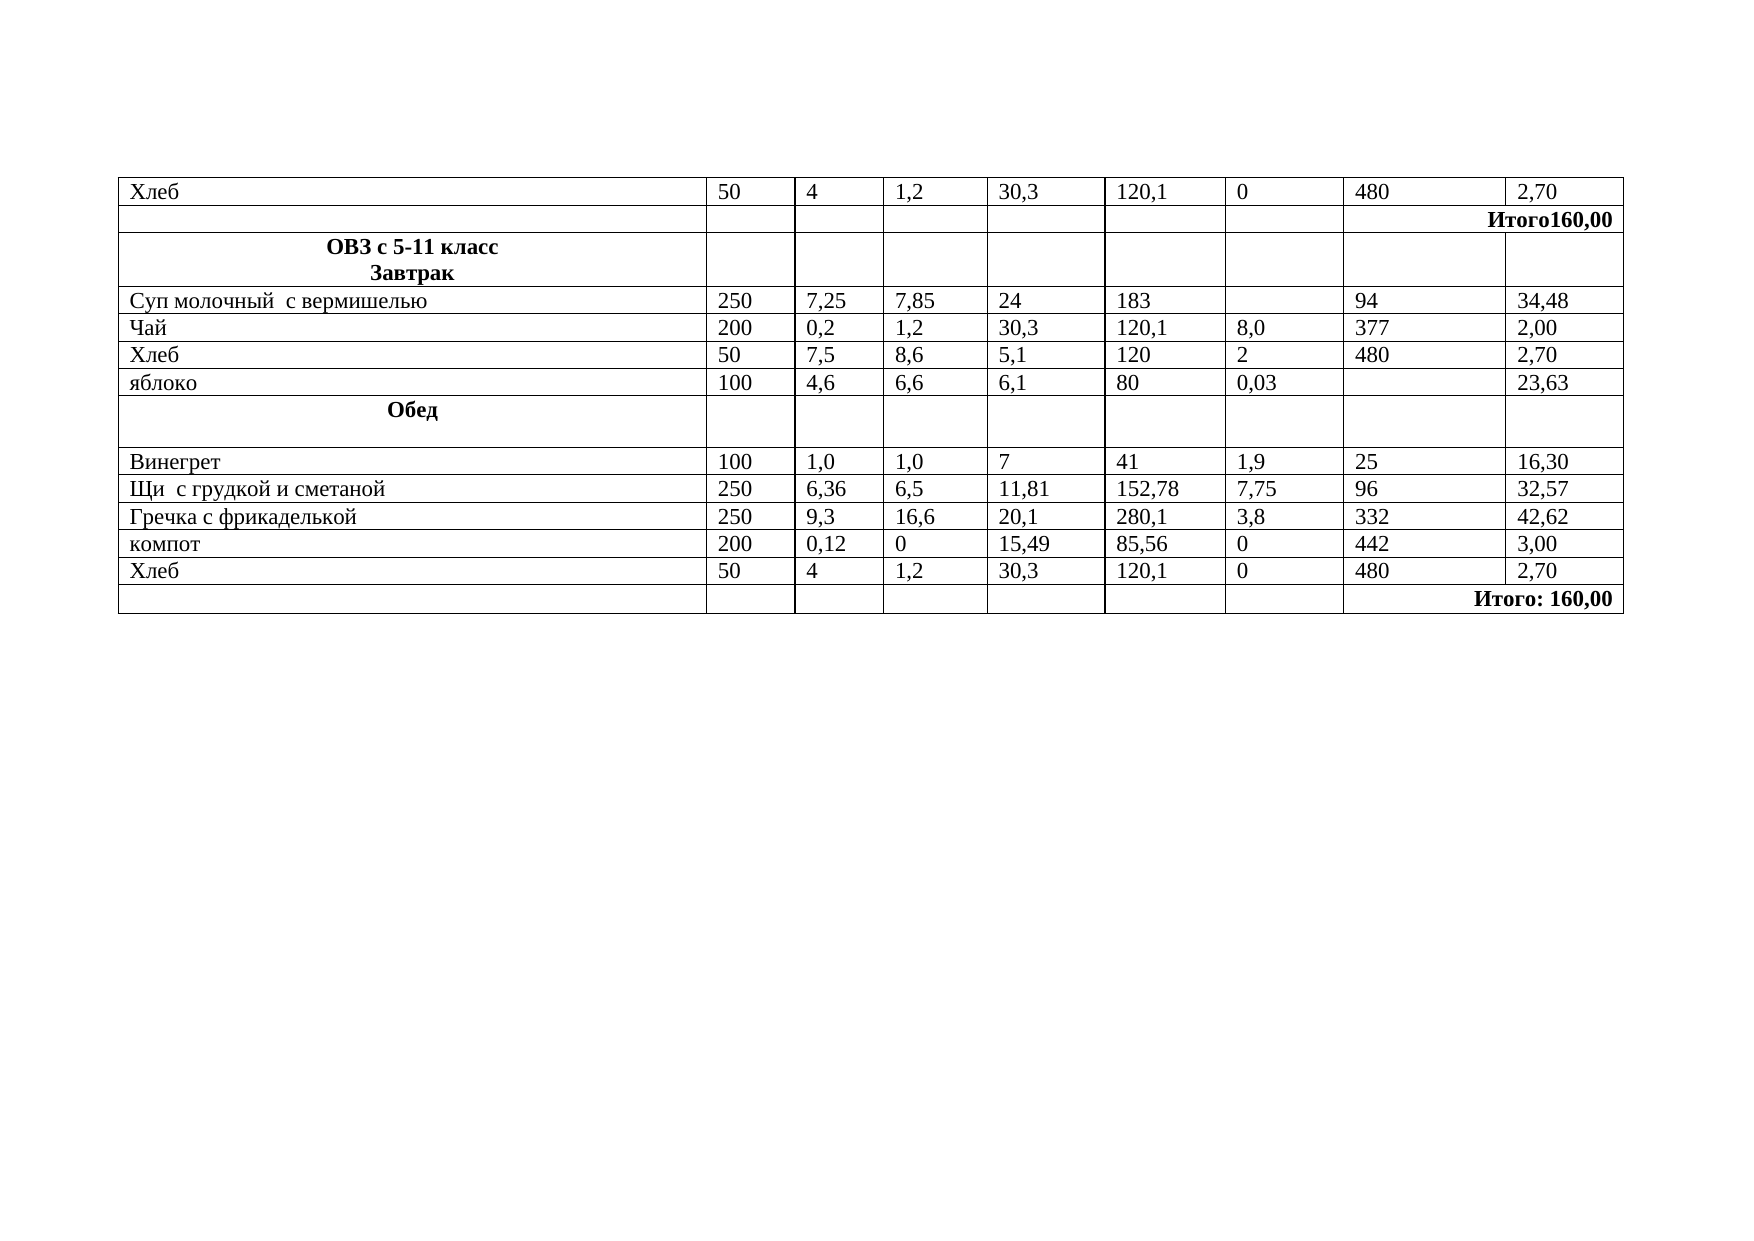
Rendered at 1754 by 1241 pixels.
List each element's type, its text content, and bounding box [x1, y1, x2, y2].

table_cell компот [119, 530, 706, 557]
table_cell яблоко [119, 369, 706, 395]
table_cell 120,1 [1106, 314, 1225, 341]
table_cell Хлеб [119, 558, 706, 584]
table_cell Хлеб [119, 342, 706, 368]
table_cell 2,00 [1506, 314, 1623, 341]
table_cell [707, 396, 794, 447]
table_cell 4 [796, 558, 883, 584]
table_cell 0,2 [796, 314, 883, 341]
table_cell 250 [707, 503, 794, 529]
table_cell [1106, 585, 1225, 613]
table_cell [1506, 233, 1623, 286]
table_cell 100 [707, 369, 794, 395]
table_cell [1344, 233, 1505, 286]
table_cell 6,6 [884, 369, 987, 395]
table_cell [796, 206, 883, 232]
table_cell Хлеб [119, 178, 706, 204]
table_cell 480 [1344, 178, 1505, 204]
table_cell 152,78 [1106, 475, 1225, 502]
table_cell [884, 233, 987, 286]
table_cell 2,70 [1506, 178, 1623, 204]
table_cell 6,1 [988, 369, 1104, 395]
table_cell [884, 585, 987, 613]
table_cell 377 [1344, 314, 1505, 341]
table_cell Гречка с фрикаделькой [119, 503, 706, 529]
table_cell 1,2 [884, 178, 987, 204]
table_cell Щи с грудкой и сметаной [119, 475, 706, 502]
table_cell 200 [707, 314, 794, 341]
table_cell 250 [707, 287, 794, 313]
table_cell 6,36 [796, 475, 883, 502]
table_cell 3,00 [1506, 530, 1623, 557]
table_cell Итого: 160,00 [1344, 585, 1623, 613]
table_cell 94 [1344, 287, 1505, 313]
table_cell 0 [884, 530, 987, 557]
table_cell 1,0 [884, 448, 987, 474]
table_cell 250 [707, 475, 794, 502]
table_cell 7,5 [796, 342, 883, 368]
table_cell 50 [707, 178, 794, 204]
table_cell Суп молочный с вермишелью [119, 287, 706, 313]
table_cell [707, 233, 794, 286]
table_cell 0,03 [1226, 369, 1343, 395]
table_cell 11,81 [988, 475, 1104, 502]
table_cell [1106, 233, 1225, 286]
table_cell 1,2 [884, 314, 987, 341]
table_cell 2,70 [1506, 558, 1623, 584]
table_cell 23,63 [1506, 369, 1623, 395]
table_cell 442 [1344, 530, 1505, 557]
table_cell 200 [707, 530, 794, 557]
table_cell [119, 585, 706, 613]
table_cell [988, 396, 1104, 447]
table_cell 15,49 [988, 530, 1104, 557]
table_cell [1506, 396, 1623, 447]
table_cell 34,48 [1506, 287, 1623, 313]
table_cell 480 [1344, 558, 1505, 584]
table_cell Чай [119, 314, 706, 341]
table_cell 9,3 [796, 503, 883, 529]
table_cell [988, 233, 1104, 286]
table_cell 32,57 [1506, 475, 1623, 502]
table_cell 24 [988, 287, 1104, 313]
table_cell 50 [707, 342, 794, 368]
table_cell [1226, 287, 1343, 313]
table_cell 1,9 [1226, 448, 1343, 474]
table_cell [988, 585, 1104, 613]
table_cell 8,6 [884, 342, 987, 368]
table_cell [884, 206, 987, 232]
table_cell 120,1 [1106, 558, 1225, 584]
table_cell 1,2 [884, 558, 987, 584]
table_cell 85,56 [1106, 530, 1225, 557]
table_cell 25 [1344, 448, 1505, 474]
table_cell 280,1 [1106, 503, 1225, 529]
table_cell 41 [1106, 448, 1225, 474]
table_cell 30,3 [988, 178, 1104, 204]
table_cell 2,70 [1506, 342, 1623, 368]
table_cell Итого160,00 [1344, 206, 1623, 232]
table_cell 7,75 [1226, 475, 1343, 502]
table_cell ОВЗ с 5-11 класс Завтрак [119, 233, 706, 286]
table_cell 0 [1226, 558, 1343, 584]
table_cell [1226, 585, 1343, 613]
table_cell 183 [1106, 287, 1225, 313]
table_cell 332 [1344, 503, 1505, 529]
table_cell 480 [1344, 342, 1505, 368]
table_cell [796, 233, 883, 286]
table_cell 7,25 [796, 287, 883, 313]
table_cell [1344, 369, 1505, 395]
table_cell [707, 206, 794, 232]
table_cell 16,6 [884, 503, 987, 529]
table_cell 5,1 [988, 342, 1104, 368]
table_cell Винегрет [119, 448, 706, 474]
table_cell 30,3 [988, 314, 1104, 341]
table_cell 7 [988, 448, 1104, 474]
table_cell 80 [1106, 369, 1225, 395]
table_cell 20,1 [988, 503, 1104, 529]
table_cell [796, 396, 883, 447]
table_cell [707, 585, 794, 613]
table_cell [1106, 206, 1225, 232]
table_cell 96 [1344, 475, 1505, 502]
table_cell 8,0 [1226, 314, 1343, 341]
table_cell 1,0 [796, 448, 883, 474]
table_cell 4,6 [796, 369, 883, 395]
table_cell 7,85 [884, 287, 987, 313]
table_cell 0,12 [796, 530, 883, 557]
table_cell 3,8 [1226, 503, 1343, 529]
table_cell 16,30 [1506, 448, 1623, 474]
table_cell 120,1 [1106, 178, 1225, 204]
table_cell Обед [119, 396, 706, 447]
table_cell [796, 585, 883, 613]
table_cell [988, 206, 1104, 232]
table_cell 2 [1226, 342, 1343, 368]
table_cell 120 [1106, 342, 1225, 368]
table_cell [1106, 396, 1225, 447]
table_cell 0 [1226, 530, 1343, 557]
table_cell [1226, 233, 1343, 286]
table_cell [884, 396, 987, 447]
table_cell [1344, 396, 1505, 447]
table_cell 100 [707, 448, 794, 474]
table_cell 4 [796, 178, 883, 204]
table_cell 6,5 [884, 475, 987, 502]
table_cell 50 [707, 558, 794, 584]
table_cell [119, 206, 706, 232]
table_cell 30,3 [988, 558, 1104, 584]
table_cell 42,62 [1506, 503, 1623, 529]
table_cell [1226, 206, 1343, 232]
table_cell [1226, 396, 1343, 447]
table_cell 0 [1226, 178, 1343, 204]
